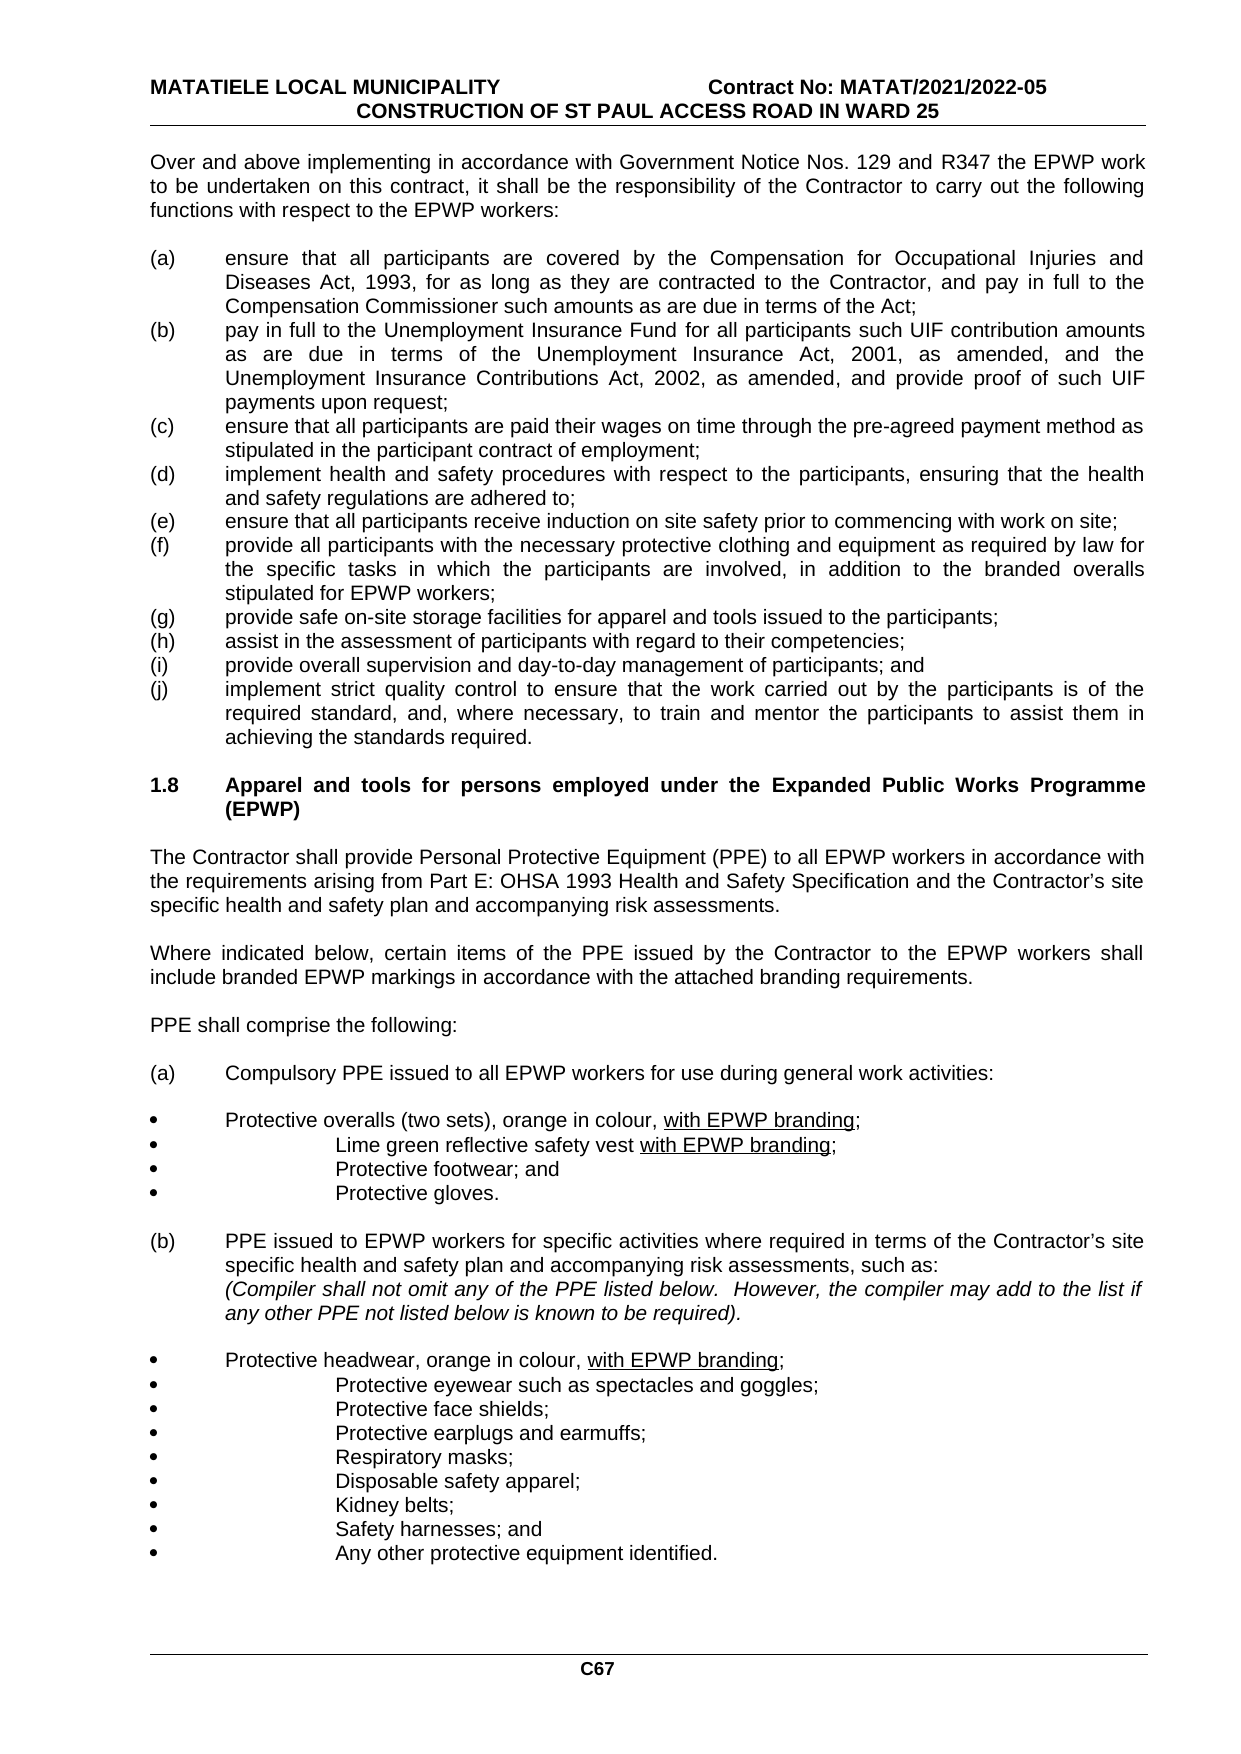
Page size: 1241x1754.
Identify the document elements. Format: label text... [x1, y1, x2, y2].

list provide all participants with the necessary protective clothing and equipment as required by law for the specific tasks in which the participants are involved, in addition to the branded overalls stipulated for EPWP workers; [150, 533, 1146, 605]
list Protective eyewear such as spectacles and goggles; [150, 1372, 1146, 1396]
list Any other protective equipment identified. [150, 1541, 1146, 1565]
text PPE shall comprise the following: [150, 1012, 1146, 1036]
list provide safe on-site storage facilities for apparel and tools issued to the participants; [150, 605, 1146, 629]
list pay in full to the Unemployment Insurance Fund for all participants such UIF contribution amounts as are due in terms of the Unemployment Insurance Act, 2001, as amended, and the Unemployment Insurance Contributions Act, 2002, as amended, and provide proof of such UIF payments upon request; [150, 318, 1146, 413]
text Over and above implementing in accordance with Government Notice Nos. 129 and R347 the EPWP work to be undertaken on this contract, it shall be the responsibility of the Contractor to carry out the following functions with respect to the EPWP workers: [150, 150, 1146, 222]
list Lime green reflective safety vest with EPWP branding; [150, 1132, 1146, 1156]
list Protective headwear, orange in colour, with EPWP branding; [150, 1348, 1146, 1372]
text The Contractor shall provide Personal Protective Equipment (PPE) to all EPWP workers in accordance with the requirements arising from Part E: OHSA 1993 Health and Safety Specification and the Contractor’s site specific health and safety plan and accompanying risk assessments. [150, 845, 1146, 917]
list provide overall supervision and day-to-day management of participants; and [150, 653, 1146, 677]
list implement strict quality control to ensure that the work carried out by the participants is of the required standard, and, where necessary, to train and mentor the participants to assist them in achieving the standards required. [150, 677, 1146, 749]
text (a) Compulsory PPE issued to all EPWP workers for use during general work activities: [150, 1060, 1146, 1084]
list Disposable safety apparel; [150, 1469, 1146, 1493]
list implement health and safety procedures with respect to the participants, ensuring that the health and safety regulations are adhered to; [150, 461, 1146, 509]
list Protective gloves. [150, 1181, 1146, 1204]
list Protective overalls (two sets), orange in colour, with EPWP branding; [150, 1108, 1146, 1132]
list ensure that all participants are covered by the Compensation for Occupational Injuries and Diseases Act, 1993, for as long as they are contracted to the Contractor, and pay in full to the Compensation Commissioner such amounts as are due in terms of the Act; [150, 246, 1146, 318]
list Protective face shields; [150, 1396, 1146, 1421]
list Safety harnesses; and [150, 1517, 1146, 1541]
list Protective earplugs and earmuffs; [150, 1421, 1146, 1444]
list assist in the assessment of participants with regard to their competencies; [150, 629, 1146, 653]
text (b) PPE issued to EPWP workers for specific activities where required in terms of the Contractor’s site specific health and safety plan and accompanying risk assessments, such as: [150, 1228, 1146, 1276]
text Where indicated below, certain items of the PPE issued by the Contractor to the EPWP workers shall include branded EPWP markings in accordance with the attached branding requirements. [150, 941, 1146, 988]
list Respiratory masks; [150, 1444, 1146, 1469]
text 1.8 Apparel and tools for persons employed under the Expanded Public Works Programme (EPWP) [150, 773, 1146, 821]
text (Compiler shall not omit any of the PPE listed below. However, the compiler may add to the list if any other PPE not listed below is known to be required). [150, 1276, 1146, 1324]
list ensure that all participants receive induction on site safety prior to commencing with work on site; [150, 509, 1146, 533]
list Protective footwear; and [150, 1156, 1146, 1181]
list Kidney belts; [150, 1493, 1146, 1517]
list ensure that all participants are paid their wages on time through the pre-agreed payment method as stipulated in the participant contract of employment; [150, 413, 1146, 461]
